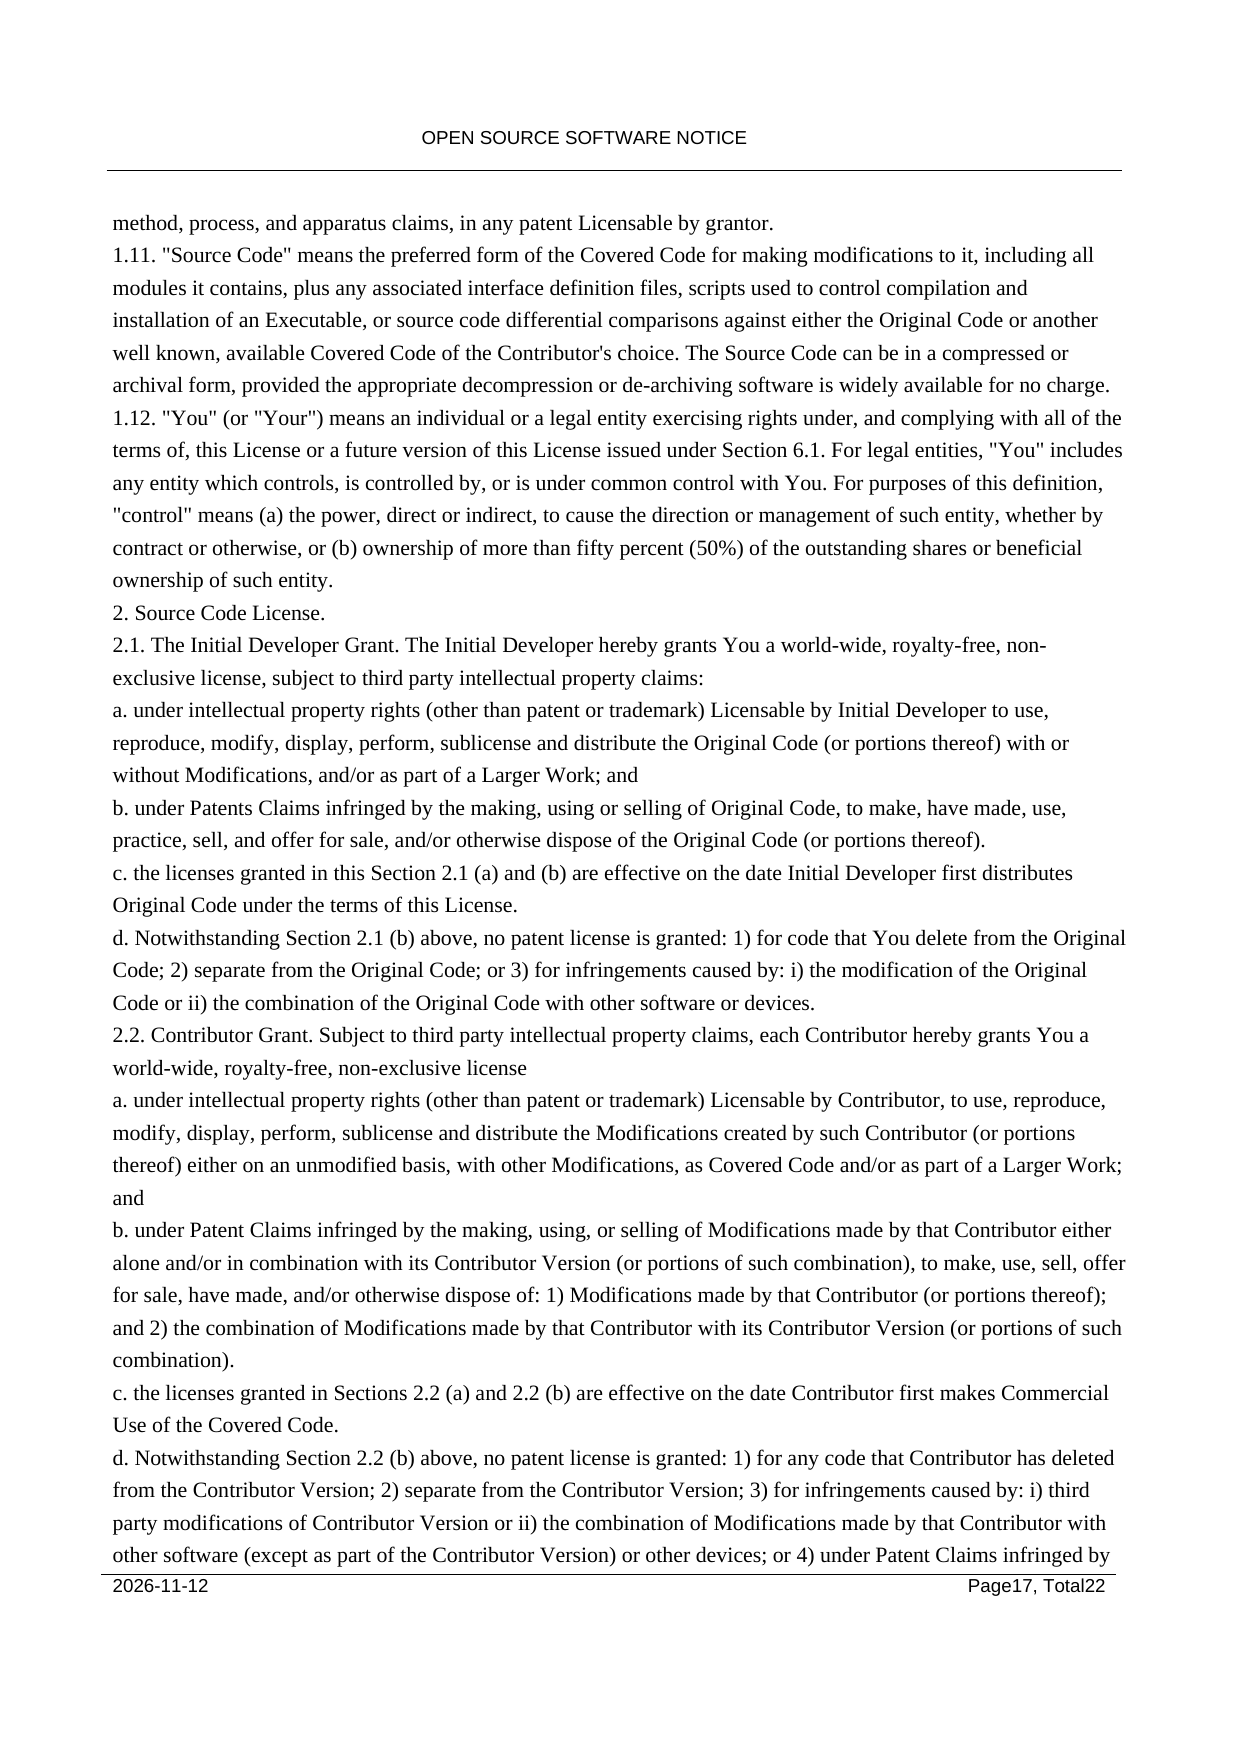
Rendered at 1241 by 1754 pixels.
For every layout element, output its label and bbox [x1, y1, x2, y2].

text [112, 206, 1128, 1571]
